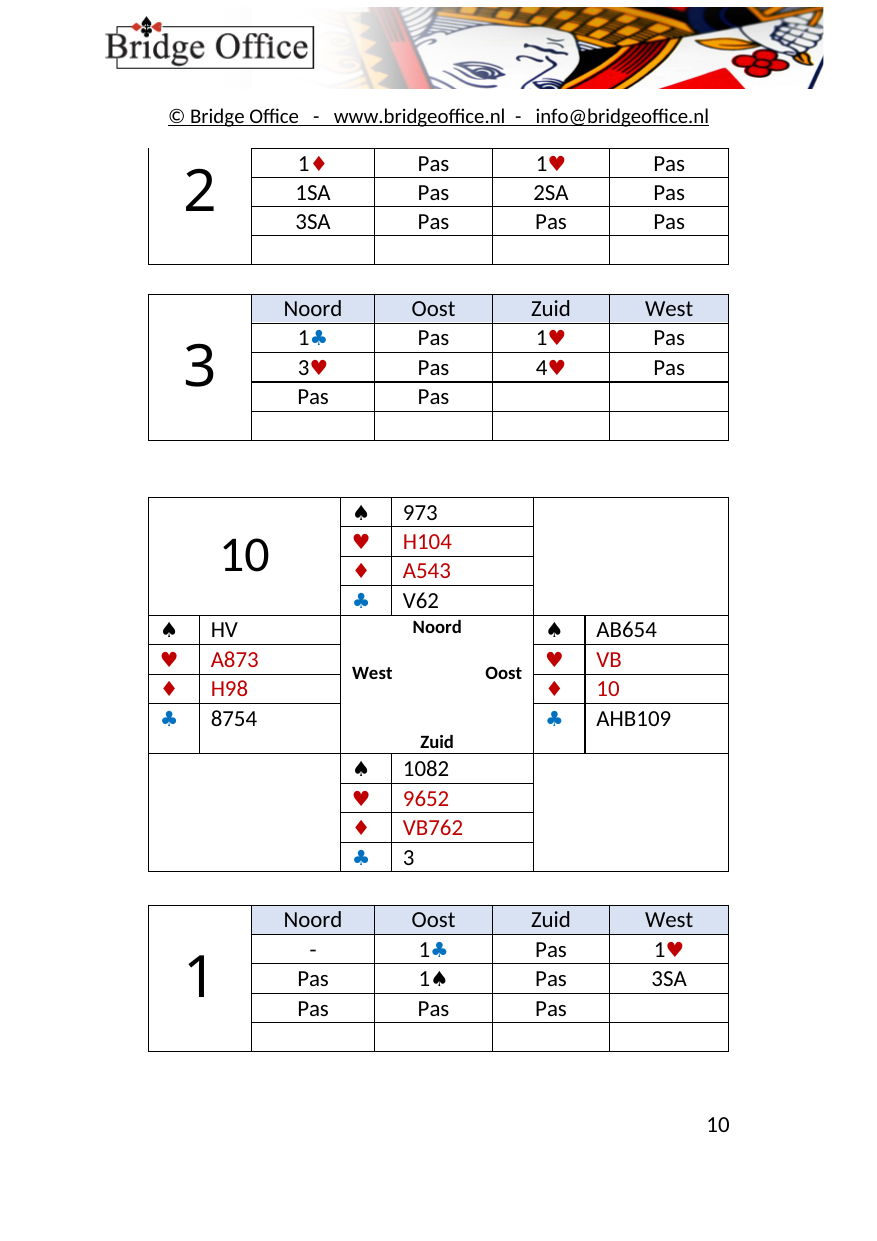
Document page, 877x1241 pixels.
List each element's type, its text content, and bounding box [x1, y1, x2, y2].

table_cell Pas [375, 353, 492, 381]
table_cell [375, 236, 492, 264]
table_cell Pas [493, 935, 609, 963]
table_cell [534, 754, 728, 871]
table_header 973 [392, 498, 533, 526]
table_header West [610, 906, 728, 934]
table_cell Pas [493, 964, 609, 993]
table_cell [534, 616, 584, 644]
table_cell 1 [149, 934, 251, 1022]
table_cell Pas [252, 994, 374, 1022]
table_cell [493, 1023, 609, 1051]
table_header Oost [375, 906, 492, 934]
table_cell [149, 675, 199, 703]
table_cell Pas [610, 324, 728, 352]
table_cell [149, 411, 251, 439]
table_cell AB654 [586, 616, 728, 644]
table_cell Pas [375, 324, 492, 352]
table_cell [341, 557, 391, 585]
table_cell VB762 [392, 813, 533, 842]
table_cell HV [200, 616, 340, 644]
table_cell [341, 586, 391, 614]
table_cell Pas [610, 149, 728, 177]
table_cell [252, 1023, 374, 1051]
table_cell 3SA [252, 207, 374, 235]
table_cell [149, 754, 340, 871]
table_cell - [252, 935, 374, 963]
table_cell [341, 843, 391, 871]
table_cell Pas [610, 178, 728, 206]
table_cell H104 [392, 527, 533, 556]
table_cell [493, 412, 609, 439]
table_cell 1♦ [252, 149, 374, 177]
table_cell Pas [375, 178, 492, 206]
table_cell 9652 [392, 784, 533, 812]
table_cell Pas [252, 964, 374, 993]
table_cell [610, 994, 728, 1022]
table_cell [341, 784, 391, 812]
table_header [534, 498, 728, 614]
table_header Zuid [493, 295, 609, 322]
table_cell 1♠ [375, 964, 492, 993]
table_cell H98 [200, 675, 340, 703]
table_cell [610, 383, 728, 411]
table_header Noord [252, 295, 374, 322]
table_cell Pas [252, 383, 374, 411]
table_cell [149, 616, 199, 644]
table_cell 1SA [252, 178, 374, 206]
table_cell [149, 645, 199, 673]
table_cell Pas [375, 207, 492, 235]
table_cell 3 [392, 843, 533, 871]
table_cell [534, 645, 584, 673]
table_header 10 [149, 498, 340, 614]
table_cell VB [586, 645, 728, 673]
table_cell A543 [392, 557, 533, 585]
table_cell [375, 412, 492, 439]
table_cell Pas [493, 207, 609, 235]
table_cell Pas [610, 207, 728, 235]
table_cell 10 [586, 675, 728, 703]
table_cell 1♣ [252, 324, 374, 352]
table_cell [149, 235, 251, 264]
table_header [341, 498, 391, 526]
table_cell 8754 [200, 704, 340, 753]
table_cell [252, 236, 374, 264]
table_cell Pas [610, 353, 728, 381]
table_header Oost [375, 295, 492, 322]
table_cell [375, 1023, 492, 1051]
table_cell [341, 813, 391, 842]
table_cell [493, 236, 609, 264]
table_cell 3SA [610, 964, 728, 993]
table_cell 2SA [493, 178, 609, 206]
table_cell [341, 754, 391, 783]
table_header Zuid [493, 906, 609, 934]
table_cell [149, 1022, 251, 1051]
table_cell 2 [149, 148, 251, 235]
table_cell 1♥ [610, 935, 728, 963]
table_cell [534, 675, 584, 703]
table_cell 1082 [392, 754, 533, 783]
table_cell [610, 236, 728, 264]
table_cell 1♣ [375, 935, 492, 963]
table_cell Pas [375, 383, 492, 411]
table_cell 1♥ [493, 324, 609, 352]
table_cell [341, 527, 391, 556]
table_cell Pas [375, 994, 492, 1022]
picture [78, 7, 824, 89]
table_cell [610, 1023, 728, 1051]
table_cell [149, 704, 199, 753]
table_header Noord [252, 906, 374, 934]
table_cell [252, 412, 374, 439]
table_cell Noord West Oost Zuid [341, 616, 533, 753]
table_cell [610, 412, 728, 439]
table_cell [493, 383, 609, 411]
table_cell 1♥ [493, 149, 609, 177]
table_cell 3♥ [252, 353, 374, 381]
table_cell A873 [200, 645, 340, 673]
table_cell 4♥ [493, 353, 609, 381]
table_cell [534, 704, 584, 753]
table_cell AHB109 [586, 704, 728, 753]
table_cell V62 [392, 586, 533, 614]
table_cell 3 [149, 323, 251, 411]
table_header [149, 295, 251, 322]
table_header [149, 906, 251, 934]
table_header West [610, 295, 728, 322]
table_cell Pas [375, 149, 492, 177]
table_cell Pas [493, 994, 609, 1022]
